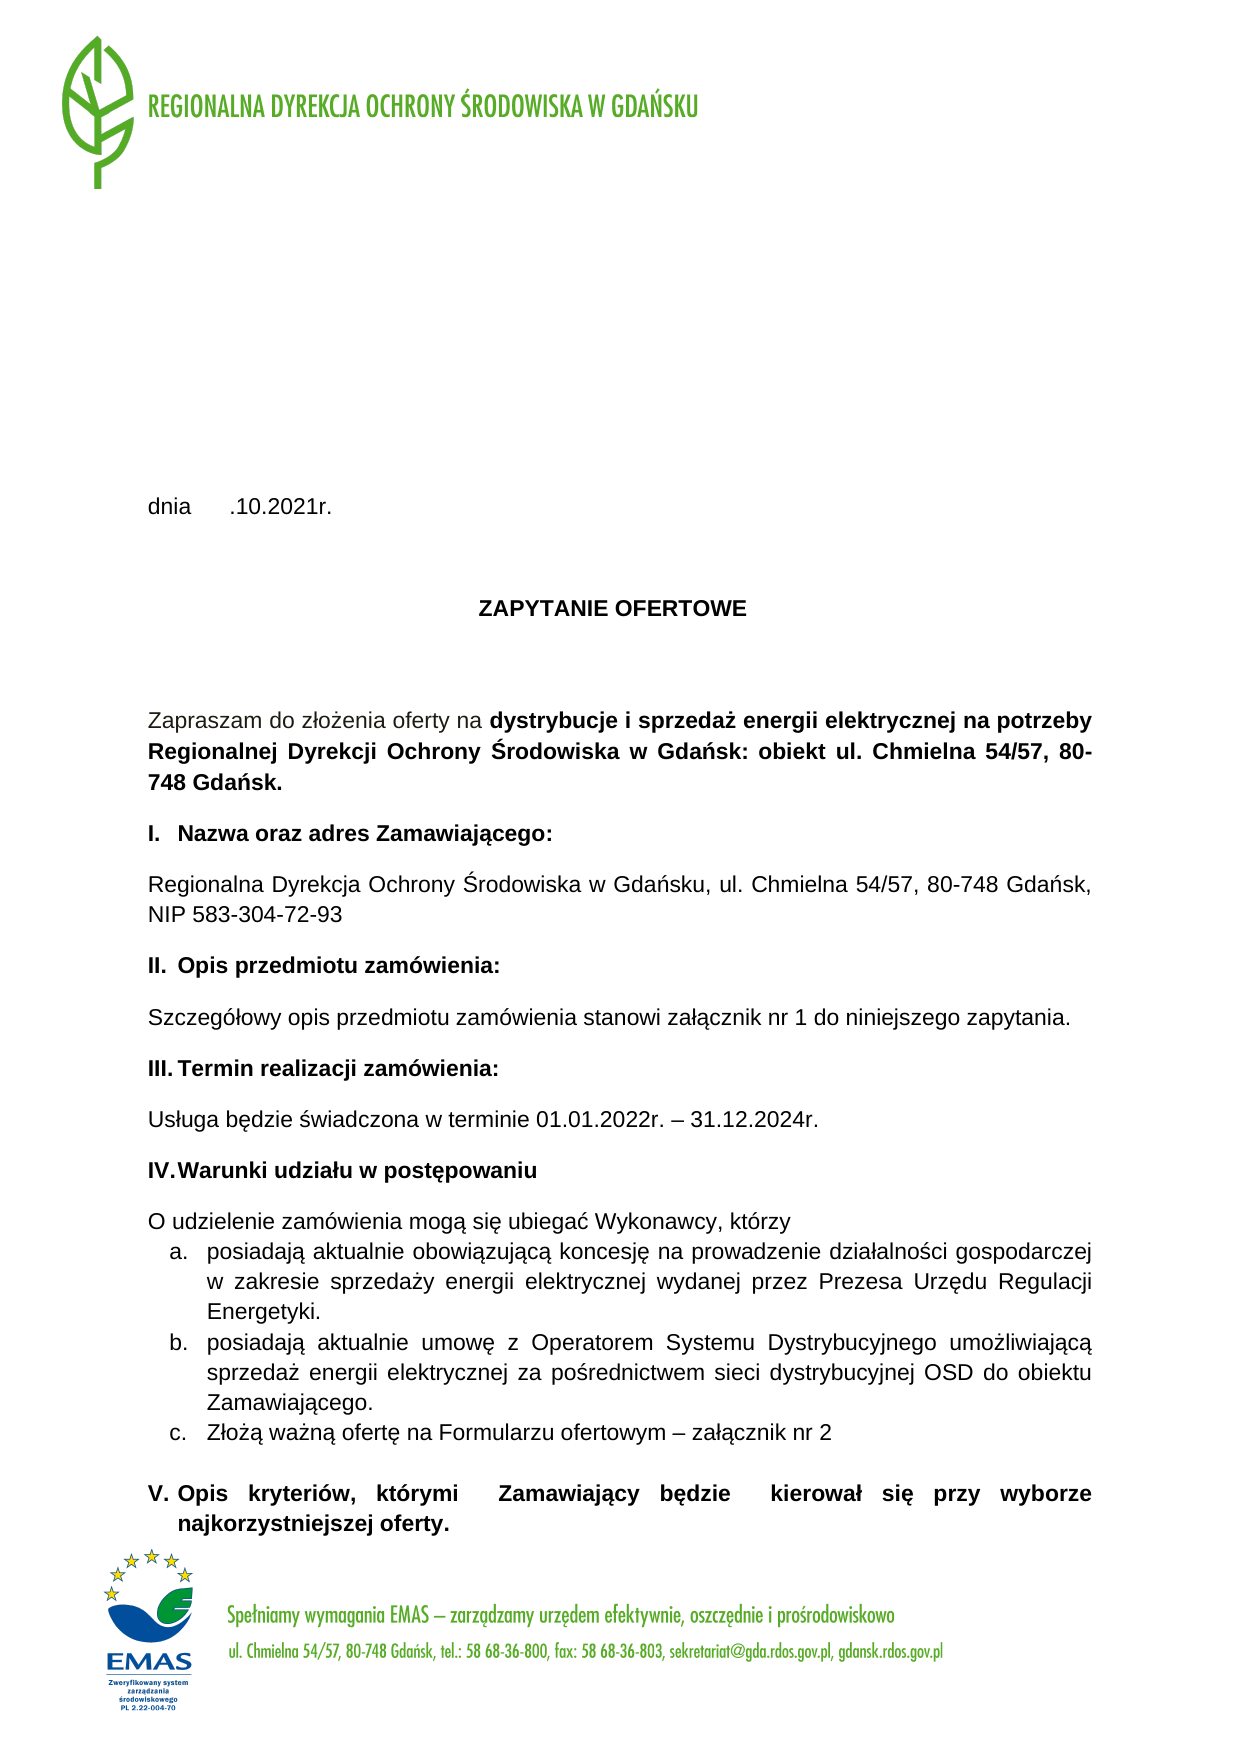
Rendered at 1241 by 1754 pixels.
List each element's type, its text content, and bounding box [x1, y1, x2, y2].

list Nazwa oraz adres Zamawiającego: [148, 820, 1093, 846]
list Termin realizacji zamówienia: [148, 1054, 1093, 1081]
list Złożą ważną ofertę na Formularzu ofertowym – załącznik nr 2 [169, 1419, 1093, 1445]
text Gdańsk, dnia OI.I.261.2.52.2021.AK Gdańsk, dnia .10.2021r. [148, 189, 1093, 519]
picture [58, 35, 864, 190]
text O udzielenie zamówienia mogą się ubiegać Wykonawcy, którzy [148, 1208, 1093, 1234]
text Szczegółowy opis przedmiotu zamówienia stanowi załącznik nr 1 do niniejszego zapytania. [148, 1003, 1093, 1030]
list Warunki udziału w postępowaniu [148, 1157, 1093, 1183]
text ZAPYTANIE OFERTOWE ZAPYTANIE OFERTOWE [148, 595, 1093, 682]
list posiadają aktualnie obowiązującą koncesję na prowadzenie działalności gospodarczej w zakresie sprzedaży energii elektrycznej wydanej przez Prezesa Urzędu Regulacji Energetyki. [169, 1238, 1093, 1324]
text Regionalna Dyrekcja Ochrony Środowiska w Gdańsku, ul. Chmielna 54/57, 80-748 Gdańsk, NIP 583-304-72-93 [148, 871, 1093, 928]
list posiadają aktualnie umowę z Operatorem Systemu Dystrybucyjnego umożliwiającą sprzedaż energii elektrycznej za pośrednictwem sieci dystrybucyjnej OSD do obiektu Zamawiającego. [169, 1328, 1093, 1415]
list Opis przedmiotu zamówienia: [148, 952, 1093, 979]
text Usługa będzie świadczona w terminie 01.01.2022r. – 31.12.2024r. [148, 1106, 1093, 1132]
picture [103, 1548, 1019, 1713]
text Zapraszam do złożenia oferty na dystrybucje i sprzedaż energii elektrycznej na potrzeby Regionalnej Dyrekcji Ochrony Środowiska w Gdańsk: obiekt ul. Chmielna 54/57, 80-748 Gdańsk. Zapraszam do złożenia oferty cenowej na dostarczenie i montaż [148, 707, 1093, 795]
list Opis kryteriów, którymi Zamawiający będzie kierował się przy wyborze najkorzystniejszej oferty. [148, 1479, 1093, 1536]
